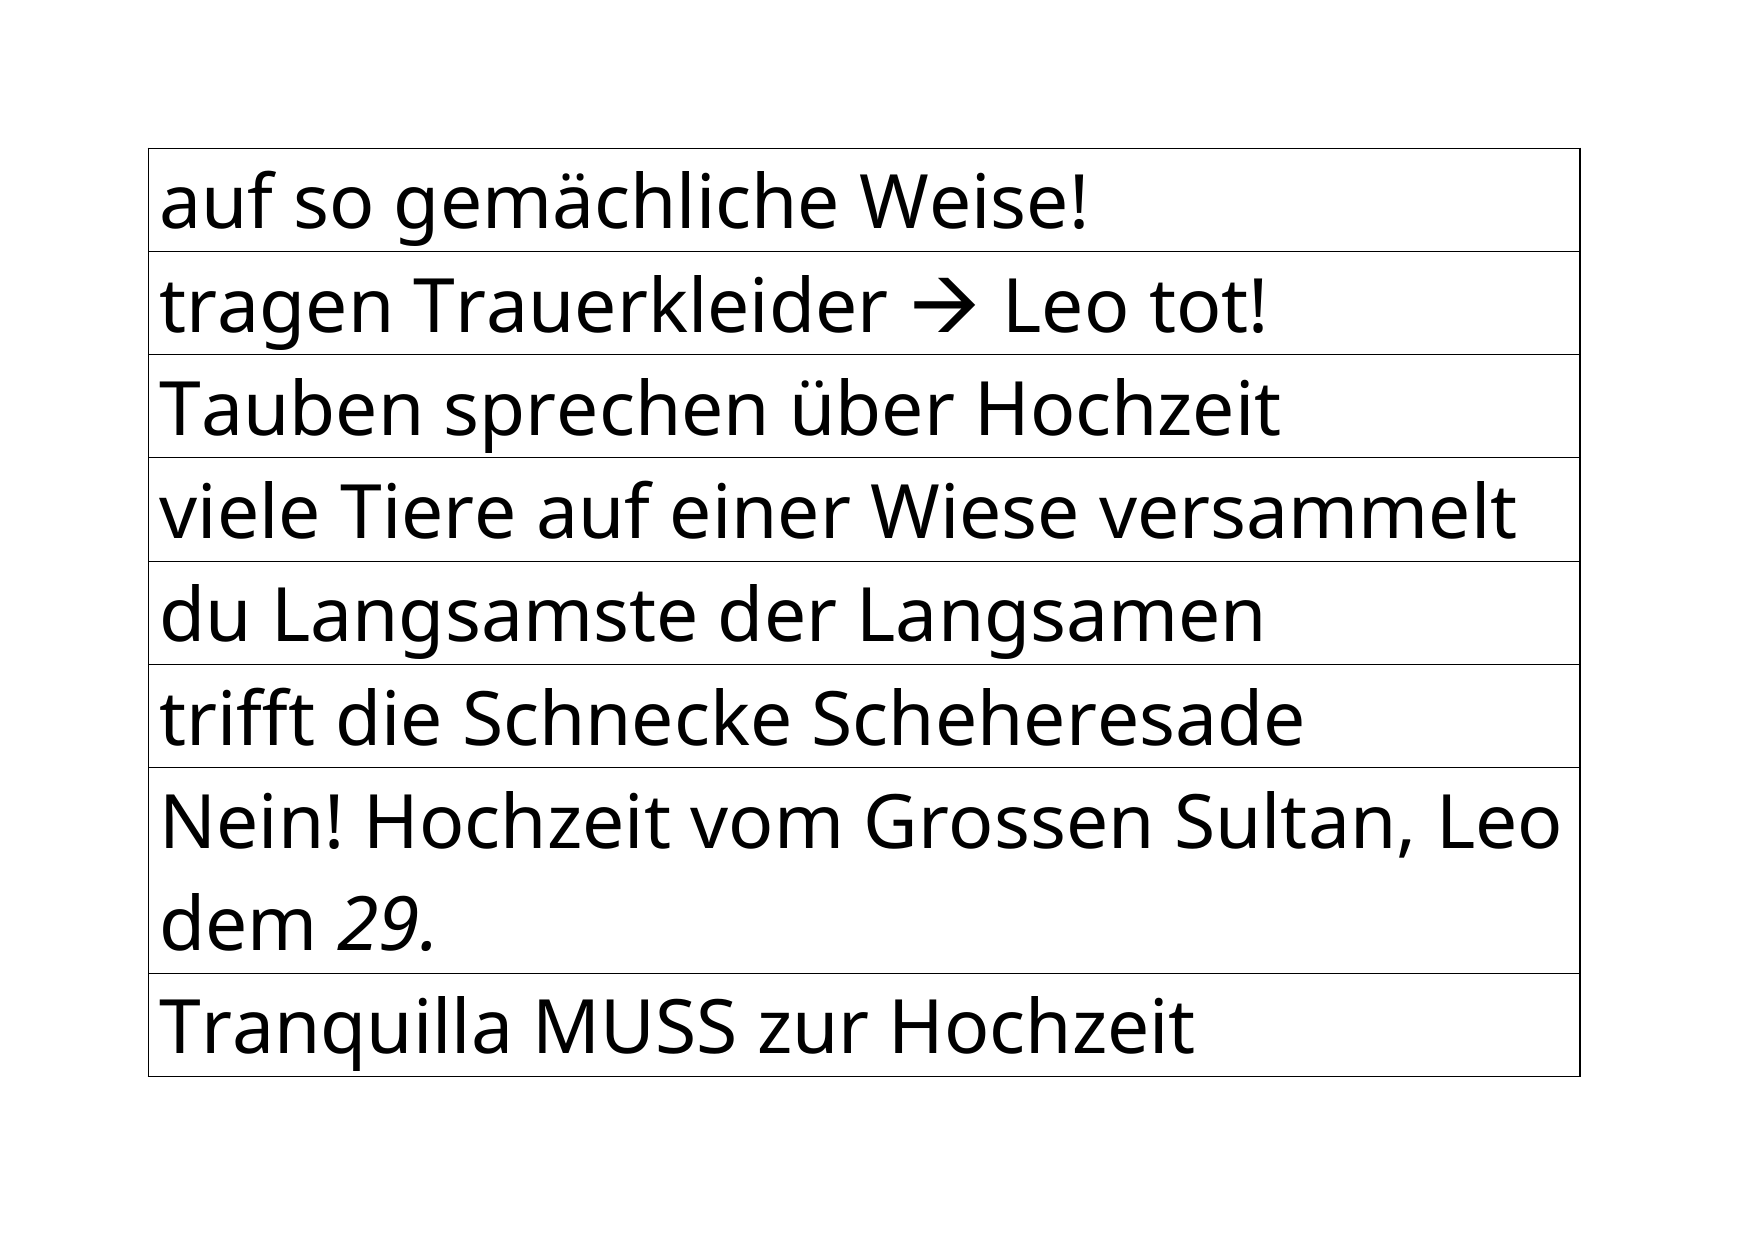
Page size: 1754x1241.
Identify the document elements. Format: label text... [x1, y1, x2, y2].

table_cell auf so gemächliche Weise! [149, 149, 1579, 251]
table_cell tragen Trauerkleider Leo tot! [149, 252, 1579, 354]
table_cell du Langsamste der Langsamen [149, 562, 1579, 664]
table_cell Tranquilla MUSS zur Hochzeit [149, 974, 1579, 1076]
table_cell viele Tiere auf einer Wiese versammelt [149, 458, 1579, 561]
table_cell trifft die Schnecke Scheheresade [149, 665, 1579, 767]
table_cell Tauben sprechen über Hochzeit [149, 355, 1579, 457]
table_cell Nein! Hochzeit vom Grossen Sultan, Leo dem 29. [149, 768, 1579, 972]
